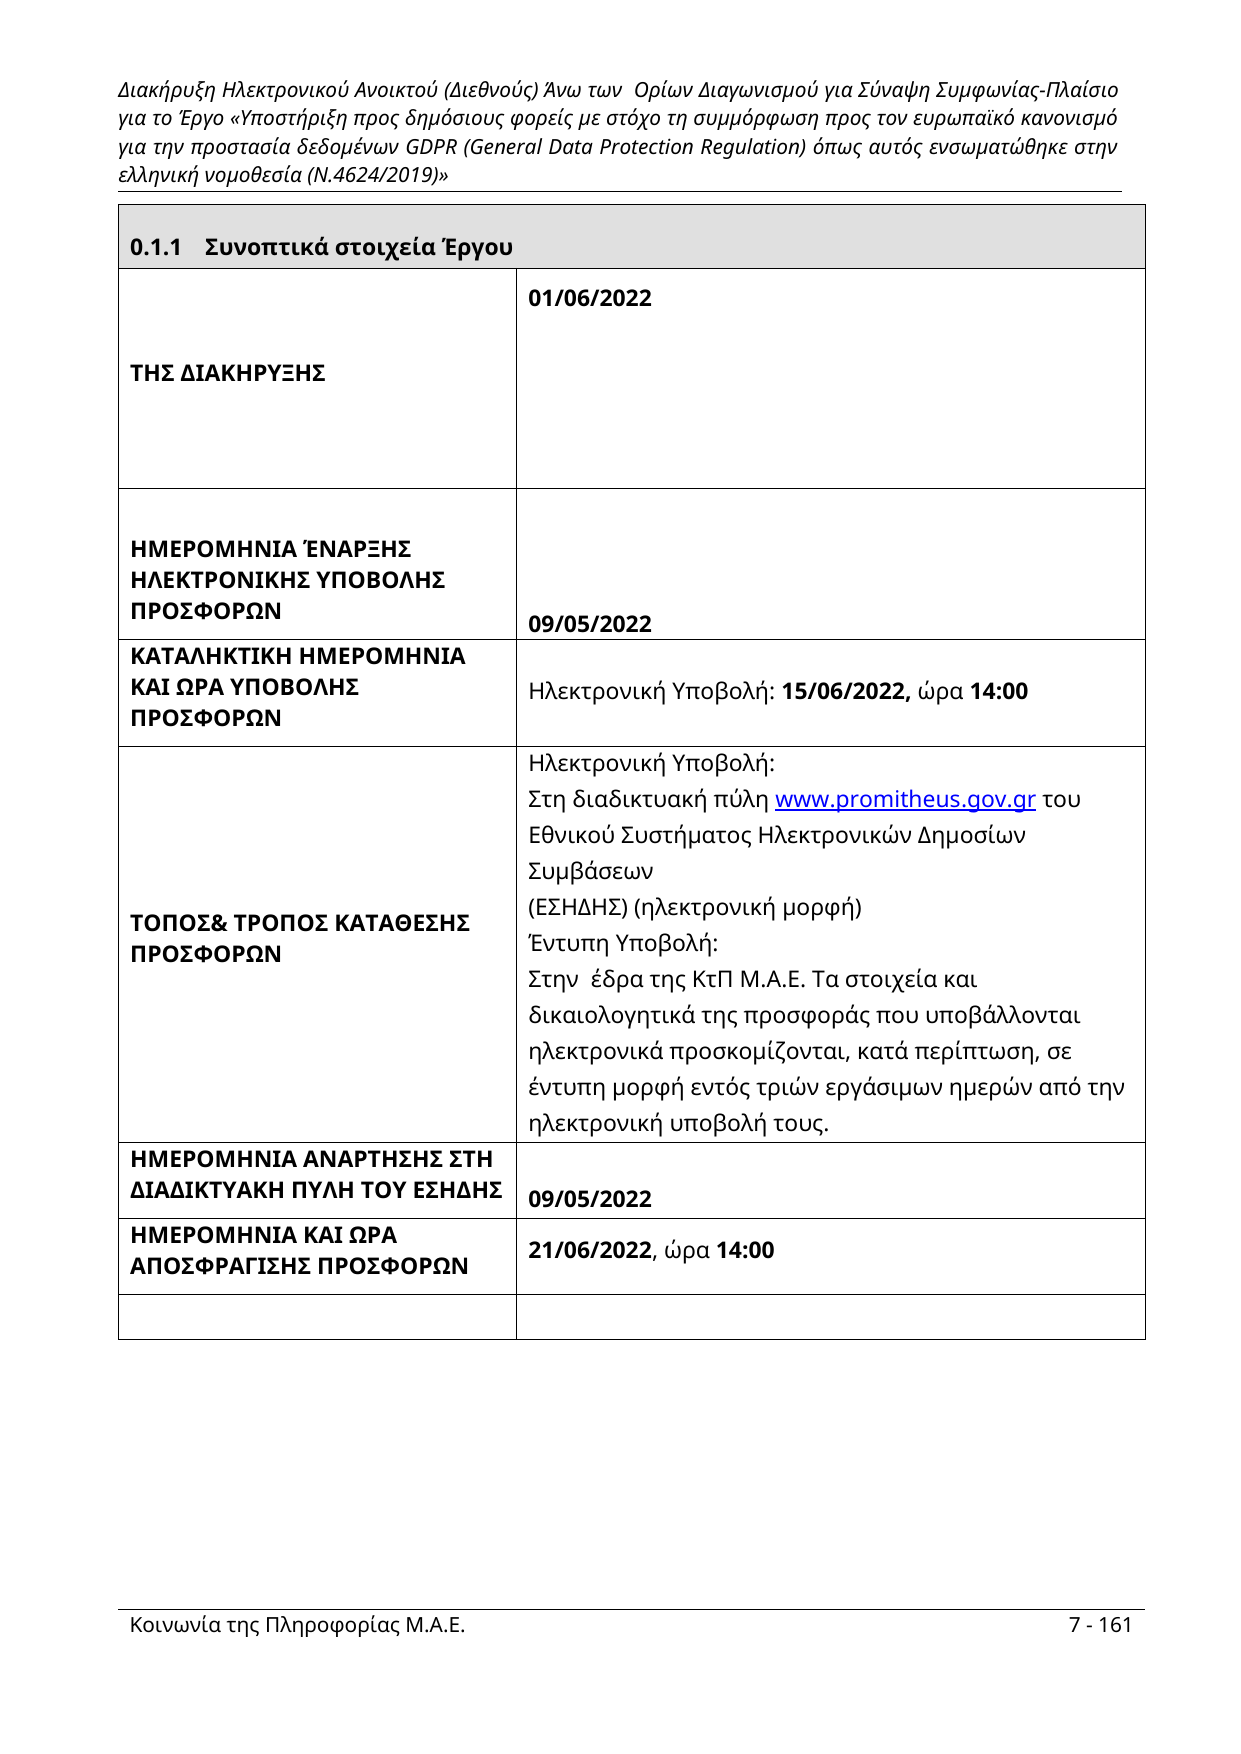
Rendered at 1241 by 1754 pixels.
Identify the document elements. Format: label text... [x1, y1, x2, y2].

table_cell [119, 1295, 516, 1338]
table_cell Ηλεκτρονική Υποβολή: Στη διαδικτυακή πύλη www.promitheus.gov.gr του Εθνικού Συστήματος Ηλεκτρονικών Δημοσίων Συμβάσεων (ΕΣΗΔΗΣ) (ηλεκτρονική μορφή) Έντυπη Yποβολή: Στην έδρα της ΚτΠ Μ.Α.Ε. Τα στοιχεία και δικαιολογητικά της προσφοράς που υποβάλλονται ηλεκτρονικά προσκομίζονται, κατά περίπτωση, σε έντυπη μορφή εντός τριών εργάσιμων ημερών από την ηλεκτρονική υποβολή τους. [517, 747, 1145, 1142]
table_header Συνοπτικά στοιχεία Έργου [119, 205, 1145, 268]
table_cell ΚΑΤΑΛΗΚΤΙΚΗ ΗΜΕΡΟΜΗΝΙΑ ΚΑΙ ΩΡΑ ΥΠΟΒΟΛΗΣ ΠΡΟΣΦΟΡΩΝ [119, 640, 516, 746]
table_cell 09/05/2022 [517, 1143, 1145, 1218]
table_cell 09/05/2022 [517, 489, 1145, 639]
table_cell 21/06/2022, ώρα 14:00 [517, 1219, 1145, 1294]
table_cell ΗΜΕΡΟΜΗΝΙΑ ΚΑΙ ΩΡΑ ΑΠΟΣΦΡΑΓΙΣΗΣ ΠΡΟΣΦΟΡΩΝ [119, 1219, 516, 1294]
table_cell ΤΟΠΟΣ& ΤΡΟΠΟΣ ΚΑΤΑΘΕΣΗΣ ΠΡΟΣΦΟΡΩΝ [119, 747, 516, 1142]
table_cell ΗΜΕΡΟΜΗΝΙΑ ΈΝΑΡΞΗΣ ΗΛΕΚΤΡΟΝΙΚΗΣ ΥΠΟΒΟΛΗΣ ΠΡΟΣΦΟΡΩΝ [119, 489, 516, 639]
table_cell Ηλεκτρονική Υποβολή: 15/06/2022, ώρα 14:00 [517, 640, 1145, 746]
table_cell ΗΜΕΡΟΜΗΝΙΑ ΑΝΑΡΤΗΣΗΣ ΣΤΗ ΔΙΑΔΙΚΤΥΑΚΗ ΠΥΛΗ ΤΟΥ ΕΣΗΔΗΣ [119, 1143, 516, 1218]
table_cell [517, 1295, 1145, 1338]
table_cell 01/06/2022 [517, 269, 1145, 488]
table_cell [119, 269, 516, 488]
